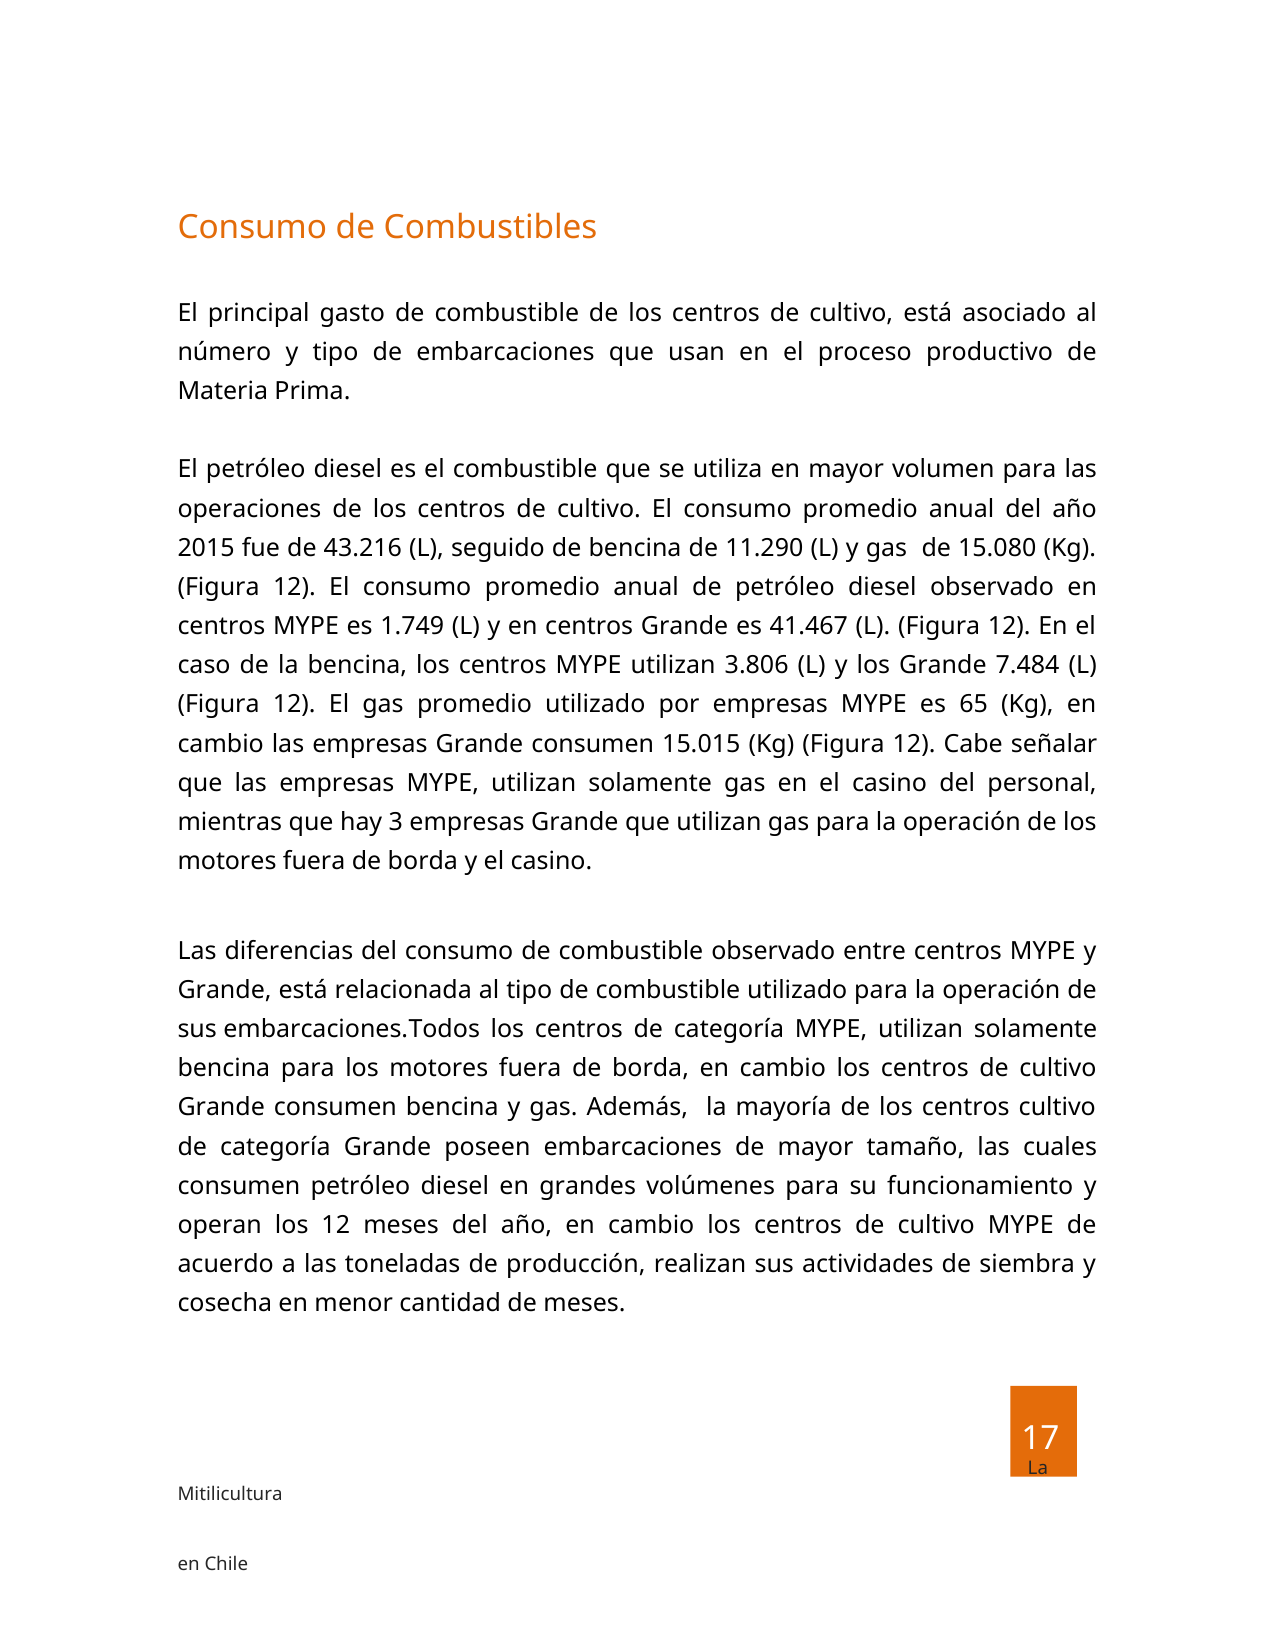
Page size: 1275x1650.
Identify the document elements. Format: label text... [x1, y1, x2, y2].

text El petróleo diesel es el combustible que se utiliza en mayor volumen para las operaciones de los centros de cultivo. El consumo promedio anual del año 2015 fue de 43.216 (L), seguido de bencina de 11.290 (L) y gas de 15.080 (Kg). (Figura 12). El consumo promedio anual de petróleo diesel observado en centros MYPE es 1.749 (L) y en centros Grande es 41.467 (L). (Figura 12). En el caso de la bencina, los centros MYPE utilizan 3.806 (L) y los Grande 7.484 (L) (Figura 12). El gas promedio utilizado por empresas MYPE es 65 (Kg), en cambio las empresas Grande consumen 15.015 (Kg) (Figura 12). Cabe señalar que las empresas MYPE, utilizan solamente gas en el casino del personal, mientras que hay 3 empresas Grande que utilizan gas para la operación de los motores fuera de borda y el casino. [177, 451, 1098, 877]
text El principal gasto de combustible de los centros de cultivo, está asociado al número y tipo de embarcaciones que usan en el proceso productivo de Materia Prima. [177, 294, 1098, 407]
subtitle Consumo de Combustibles [177, 202, 1098, 248]
text Las diferencias del consumo de combustible observado entre centros MYPE y Grande, está relacionada al tipo de combustible utilizado para la operación de sus embarcaciones. Todos los centros de categoría MYPE, utilizan solamente bencina para los motores fuera de borda, en cambio los centros de cultivo Grande consumen bencina y gas. Además, la mayoría de los centros cultivo de categoría Grande poseen embarcaciones de mayor tamaño, las cuales consumen petróleo diesel en grandes volúmenes para su funcionamiento y operan los 12 meses del año, en cambio los centros de cultivo MYPE de acuerdo a las toneladas de producción, realizan sus actividades de siembra y cosecha en menor cantidad de meses. [177, 932, 1098, 1319]
